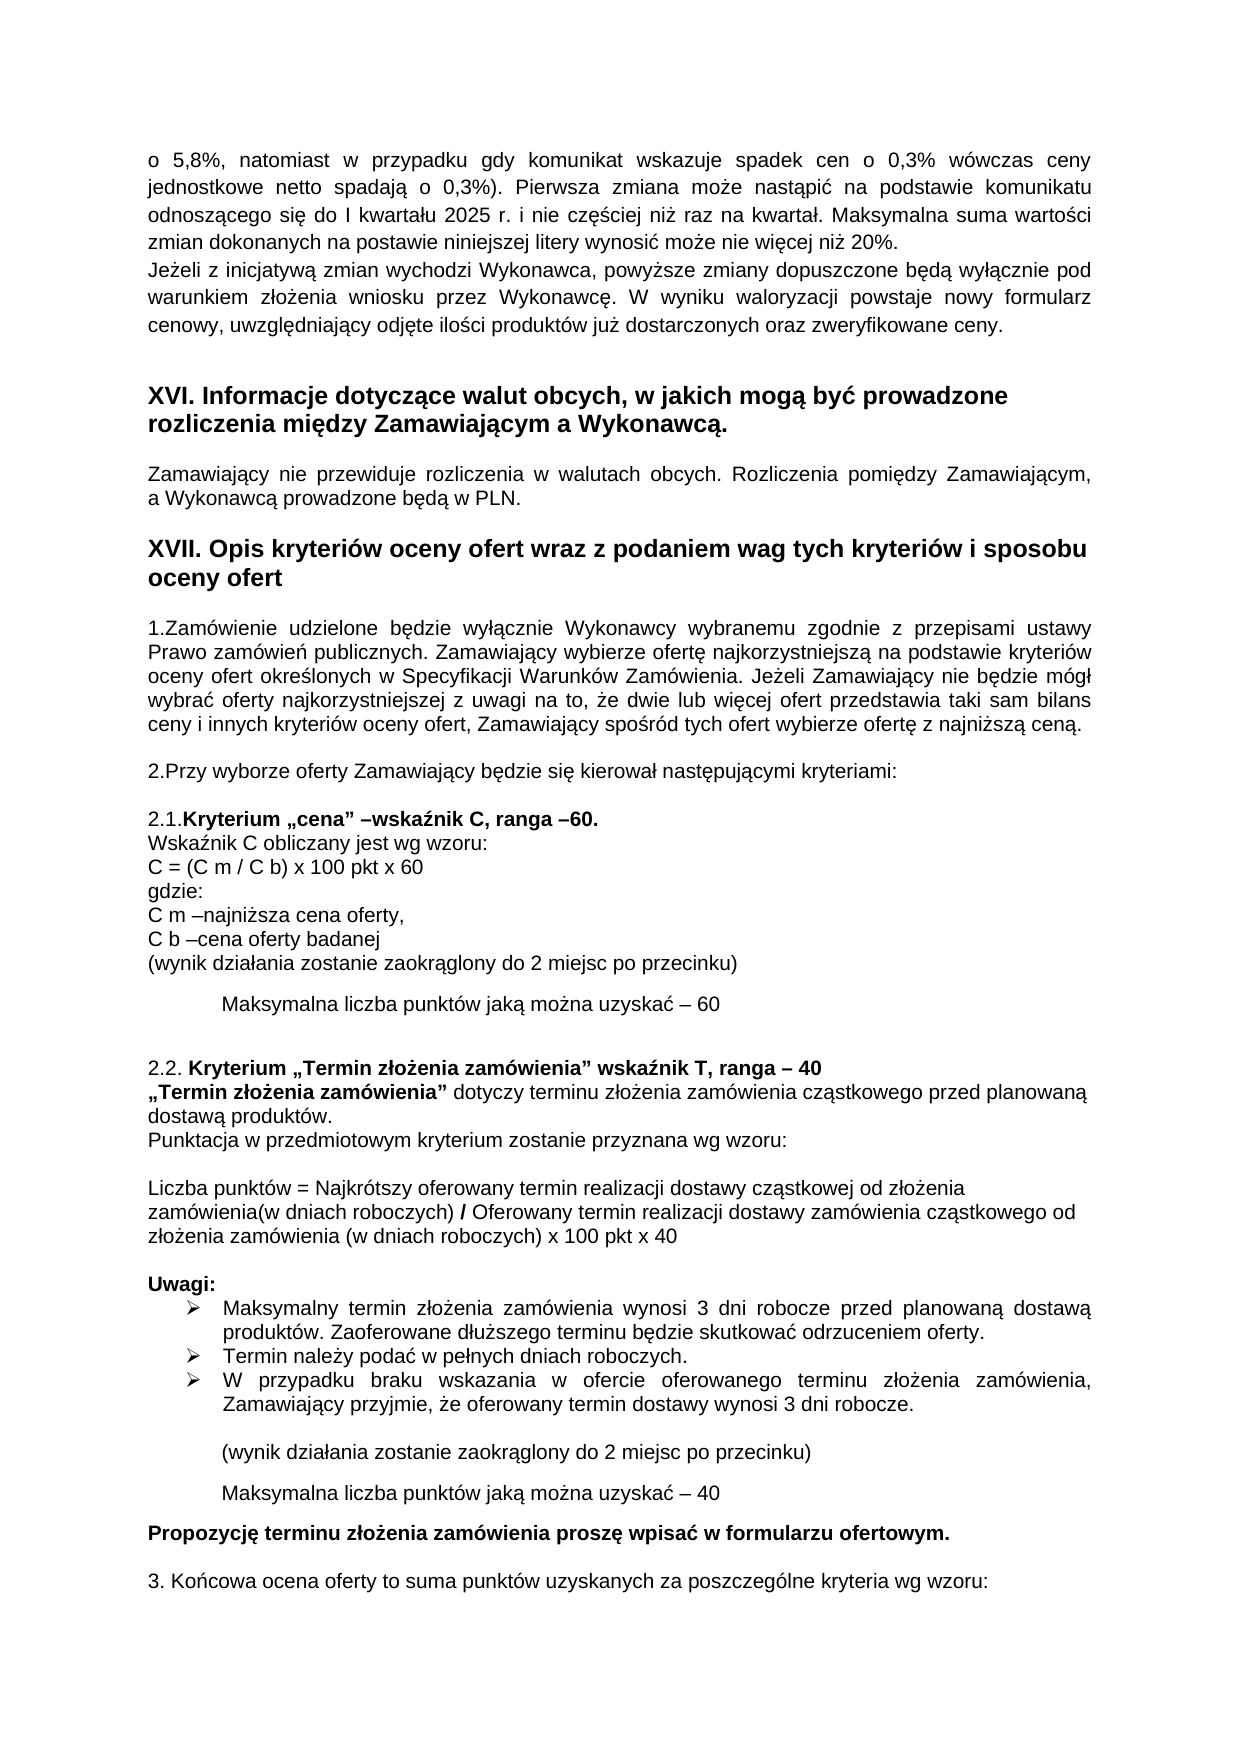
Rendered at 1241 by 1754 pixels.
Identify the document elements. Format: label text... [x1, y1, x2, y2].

text C = (C m / C b) x 100 pkt x 60 [148, 855, 1093, 879]
text „Termin złożenia zamówienia” dotyczy terminu złożenia zamówienia cząstkowego przed planowaną dostawą produktów. [148, 1080, 1093, 1128]
text Maksymalna liczba punktów jaką można uzyskać – 60 [148, 992, 1093, 1016]
text XVI. Informacje dotyczące walut obcych, w jakich mogą być prowadzone [148, 381, 1093, 409]
text (wynik działania zostanie zaokrąglony do 2 miejsc po przecinku) [148, 1440, 1093, 1464]
list Propozycję terminu złożenia zamówienia proszę wpisać w formularzu ofertowym. [148, 1521, 1093, 1545]
text Punktacja w przedmiotowym kryterium zostanie przyznana wg wzoru: [148, 1128, 1093, 1152]
list Termin należy podać w pełnych dniach roboczych. [185, 1344, 1093, 1368]
text Liczba punktów = Najkrótszy oferowany termin realizacji dostawy cząstkowej od złożenia zamówienia(w dniach roboczych) / Oferowany termin realizacji dostawy zamówienia cząstkowego od złożenia zamówienia (w dniach roboczych) x 100 pkt x 40 [148, 1176, 1093, 1248]
text Zamawiający nie przewiduje rozliczenia w walutach obcych. Rozliczenia pomiędzy Zamawiającym, a Wykonawcą prowadzone będą w PLN. [148, 462, 1093, 510]
text gdzie: [148, 879, 1093, 903]
text (wynik działania zostanie zaokrąglony do 2 miejsc po przecinku) [148, 951, 1093, 975]
text 2.2. Kryterium „Termin złożenia zamówienia” wskaźnik T, ranga – 40 [148, 1056, 1093, 1080]
text Wskaźnik C obliczany jest wg wzoru: [148, 831, 1093, 855]
text Uwagi: [148, 1272, 1093, 1296]
list Maksymalny termin złożenia zamówienia wynosi 3 dni robocze przed planowaną dostawą produktów. Zaoferowane dłuższego terminu będzie skutkować odrzuceniem oferty. [185, 1296, 1093, 1344]
text 1.Zamówienie udzielone będzie wyłącznie Wykonawcy wybranemu zgodnie z przepisami ustawy Prawo zamówień publicznych. Zamawiający wybierze ofertę najkorzystniejszą na podstawie kryteriów oceny ofert określonych w Specyfikacji Warunków Zamówienia. Jeżeli Zamawiający nie będzie mógł wybrać oferty najkorzystniejszej z uwagi na to, że dwie lub więcej ofert przedstawia taki sam bilans ceny i innych kryteriów oceny ofert, Zamawiający spośród tych ofert wybierze ofertę z najniższą ceną. [148, 616, 1093, 735]
text 3. Końcowa ocena oferty to suma punktów uzyskanych za poszczególne kryteria wg wzoru: [148, 1569, 1093, 1593]
text 2.1.Kryterium „cena” –wskaźnik C, ranga –60. [148, 807, 1093, 831]
list W przypadku braku wskazania w ofercie oferowanego terminu złożenia zamówienia, Zamawiający przyjmie, że oferowany termin dostawy wynosi 3 dni robocze. [185, 1368, 1093, 1416]
text XVII. Opis kryteriów oceny ofert wraz z podaniem wag tych kryteriów i sposobu [148, 534, 1093, 563]
text Jeżeli z inicjatywą zmian wychodzi Wykonawca, powyższe zmiany dopuszczone będą wyłącznie pod warunkiem złożenia wniosku przez Wykonawcę. W wyniku waloryzacji powstaje nowy formularz cenowy, uwzględniający odjęte ilości produktów już dostarczonych oraz zweryfikowane ceny. [148, 258, 1093, 337]
text rozliczenia między Zamawiającym a Wykonawcą. [148, 409, 1093, 438]
text C m –najniższa cena oferty, [148, 903, 1093, 927]
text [148, 148, 1093, 254]
text 2.Przy wyborze oferty Zamawiający będzie się kierował następującymi kryteriami: [148, 759, 1093, 783]
text oceny ofert [148, 563, 1093, 592]
text Maksymalna liczba punktów jaką można uzyskać – 40 [148, 1480, 1093, 1504]
text C b –cena oferty badanej [148, 927, 1093, 951]
